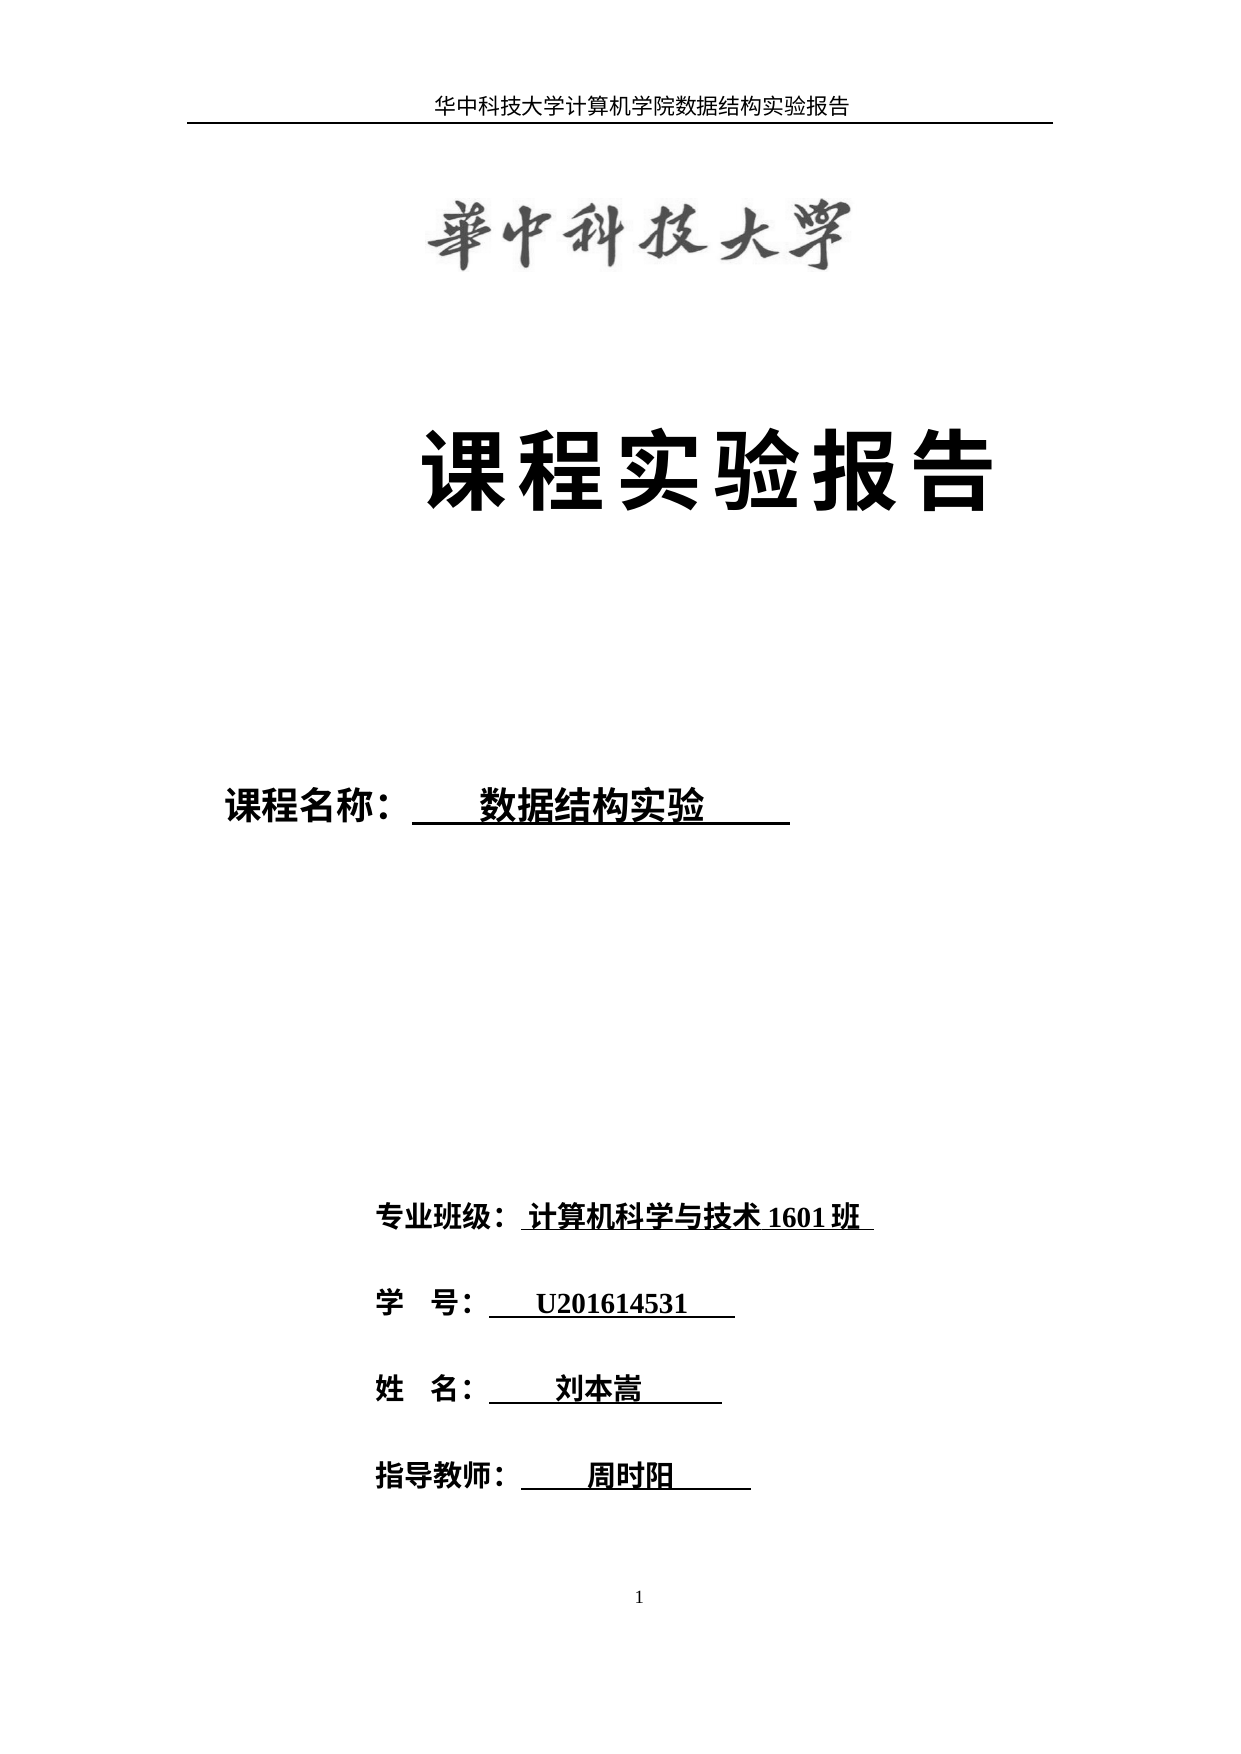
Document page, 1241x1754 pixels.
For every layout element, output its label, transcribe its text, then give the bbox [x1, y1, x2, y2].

text 指导教师： 周时阳 [187, 1441, 1053, 1506]
text 学 号： U201614531 [187, 1268, 1053, 1333]
text 专业班级： 计算机科学与技术1601班 [187, 1182, 1053, 1247]
text 课 程 实 验 报 告 [187, 400, 1053, 530]
text 姓 名： 刘本嵩 [187, 1354, 1053, 1419]
text 课程名称： 数据结构实验 [187, 770, 1053, 835]
